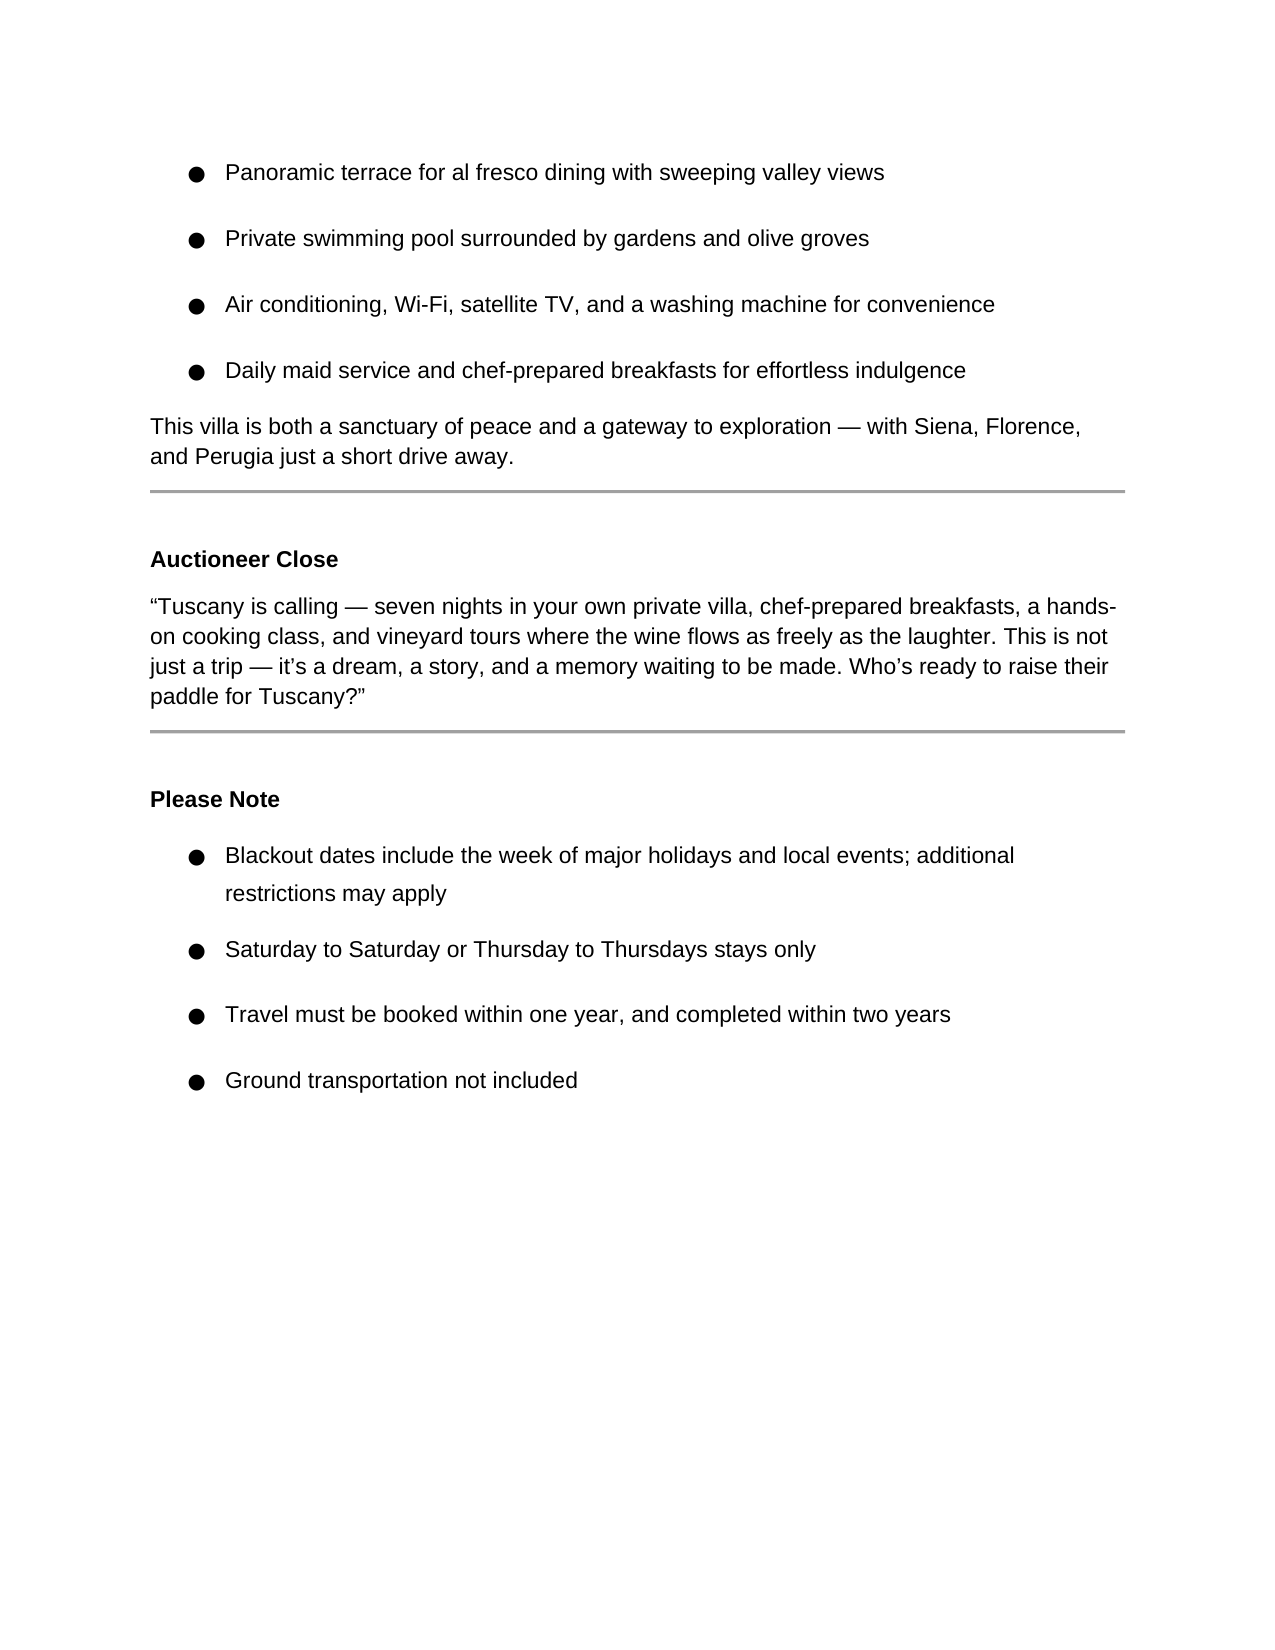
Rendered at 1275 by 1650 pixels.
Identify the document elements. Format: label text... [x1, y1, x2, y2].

list Blackout dates include the week of major holidays and local events; additional restrictions may apply [187, 833, 1125, 906]
list Saturday to Saturday or Thursday to Thursdays stays only [187, 926, 1125, 969]
list Air conditioning, Wi-Fi, satellite TV, and a washing machine for convenience [187, 281, 1125, 324]
list Travel must be booked within one year, and completed within two years [187, 992, 1125, 1035]
text “Tuscany is calling — seven nights in your own private villa, chef-prepared breakfasts, a hands-on cooking class, and vineyard tours where the wine flows as freely as the laughter. This is not just a trip — it’s a dream, a story, and a memory waiting to be made. Who’s ready to raise their paddle for Tuscany?” [150, 593, 1125, 710]
list Daily maid service and chef-prepared breakfasts for effortless indulgence [187, 347, 1125, 390]
list Private swimming pool surrounded by gardens and olive groves [187, 216, 1125, 258]
list Ground transportation not included [187, 1058, 1125, 1101]
text This villa is both a sanctuary of peace and a gateway to exploration — with Siena, Florence, and Perugia just a short drive away. [150, 413, 1125, 469]
list Panoramic terrace for al fresco dining with sweeping valley views [187, 150, 1125, 193]
text Auctioneer Close [150, 546, 1125, 572]
text Please Note [150, 786, 1125, 812]
